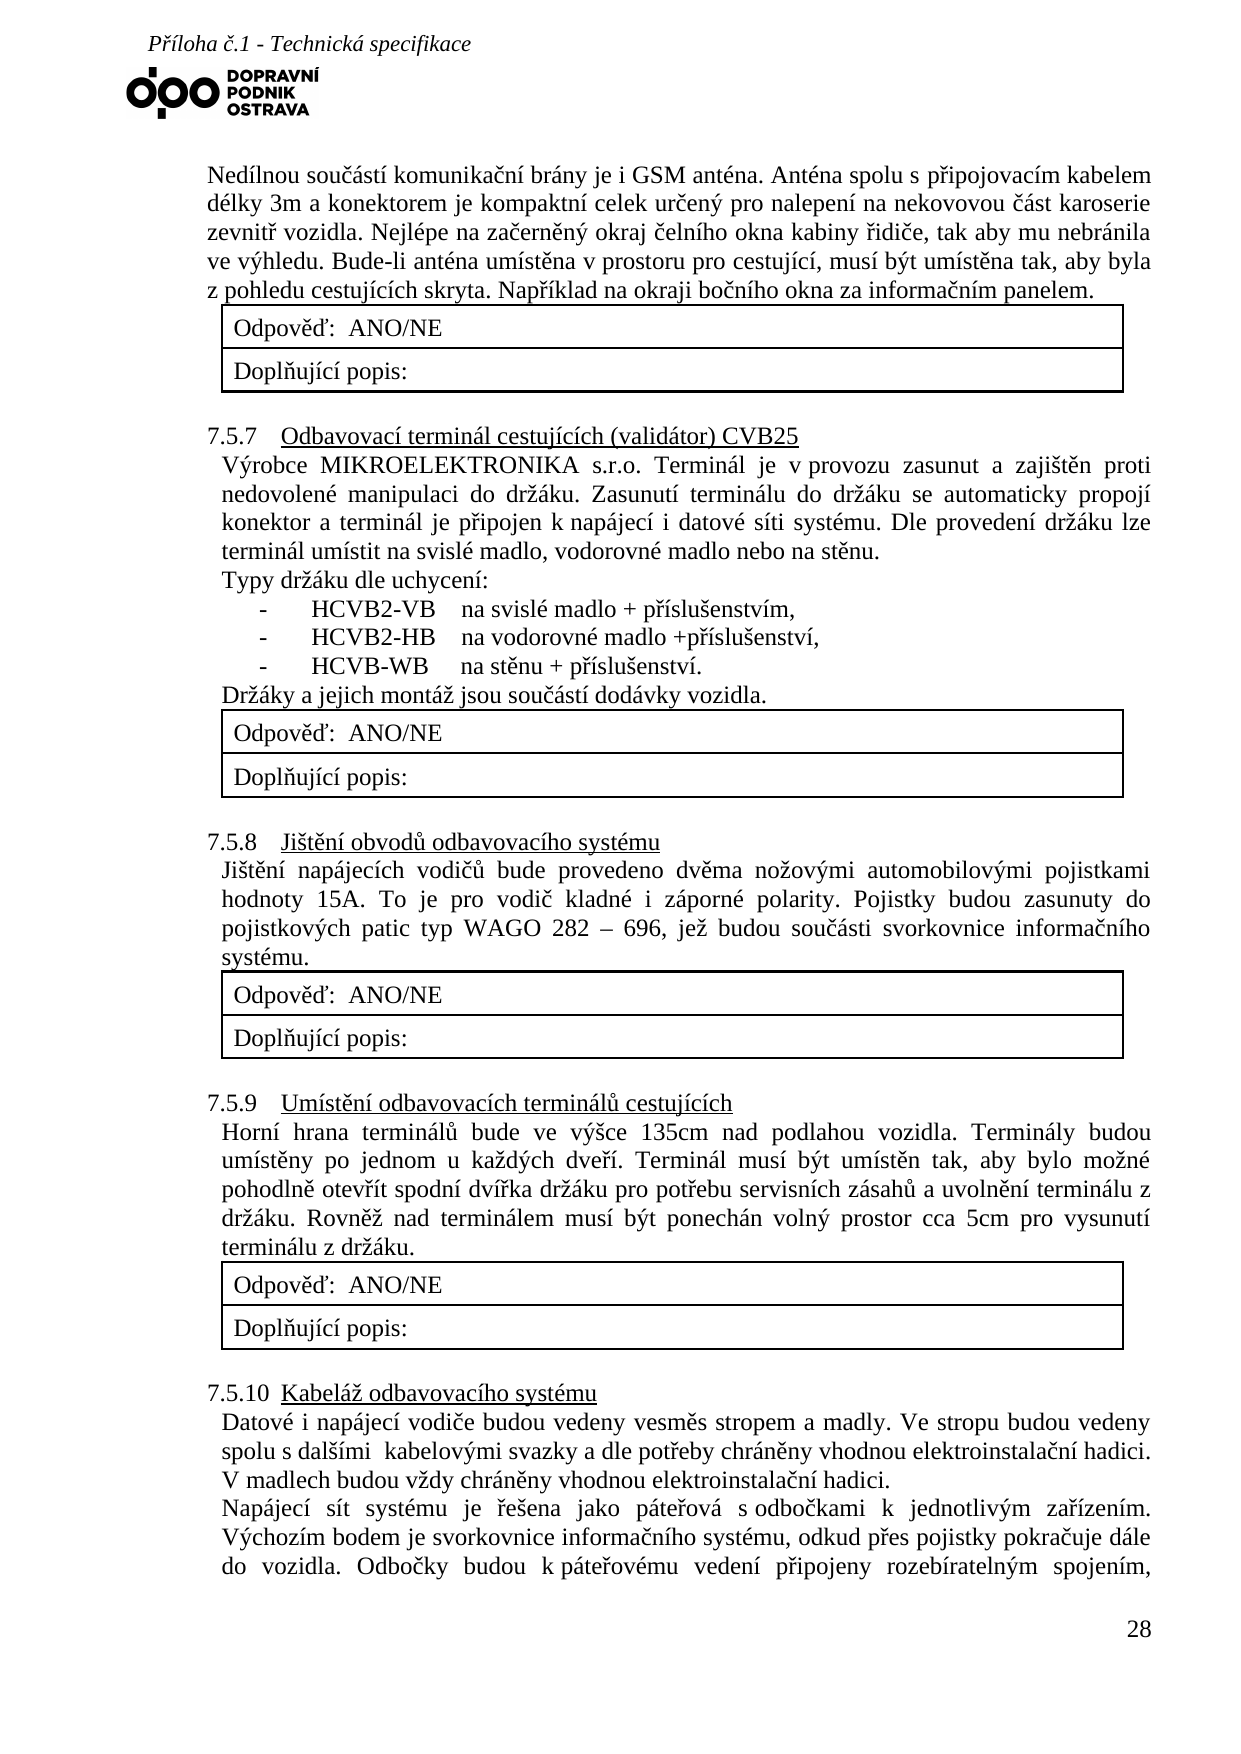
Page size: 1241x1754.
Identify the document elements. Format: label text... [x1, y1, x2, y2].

picture [126, 67, 320, 119]
table_header Odpověď: ANO/NE [223, 711, 1122, 752]
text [221, 1493, 1152, 1580]
table_header Odpověď: ANO/NE [223, 1263, 1122, 1304]
table_header Odpověď: ANO/NE [223, 973, 1122, 1013]
list - HCVB2-HB na vodorovné madlo +příslušenství, [259, 622, 1152, 651]
text Datové i napájecí vodiče budou vedeny vesměs stropem a madly. Ve stropu budou vedeny spolu s dalšími kabelovými svazky a dle potřeby chráněny vhodnou elektroinstalační hadici. V madlech budou vždy chráněny vhodnou elektroinstalační hadici. [221, 1407, 1152, 1493]
text Jištění napájecích vodičů bude provedeno dvěma nožovými automobilovými pojistkami hodnoty 15A. To je pro vodič kladné i záporné polarity. Pojistky budou zasunuty do pojistkových patic typ WAGO 282 – 696, jež budou součásti svorkovnice informačního systému. [221, 855, 1152, 970]
text Výrobce MIKROELEKTRONIKA s.r.o. Terminál je v provozu zasunut a zajištěn proti nedovolené manipulaci do držáku. Zasunutí terminálu do držáku se automaticky propojí konektor a terminál je připojen k napájecí i datové síti systému. Dle provedení držáku lze terminál umístit na svislé madlo, vodorovné madlo nebo na stěnu. [221, 450, 1152, 565]
table_header Odpověď: ANO/NE [223, 306, 1122, 347]
table_cell Doplňující popis: [223, 754, 1122, 796]
text Držáky a jejich montáž jsou součástí dodávky vozidla. [221, 680, 1152, 709]
text Horní hrana terminálů bude ve výšce 135cm nad podlahou vozidla. Terminály budou umístěny po jednom u každých dveří. Terminál musí být umístěn tak, aby bylo možné pohodlně otevřít spodní dvířka držáku pro potřebu servisních zásahů a uvolnění terminálu z držáku. Rovněž nad terminálem musí být ponechán volný prostor cca 5cm pro vysunutí terminálu z držáku. [221, 1117, 1152, 1261]
list Umístění odbavovacích terminálů cestujících [207, 1088, 1152, 1117]
table_cell Doplňující popis: [223, 1016, 1122, 1057]
table_cell Doplňující popis: [223, 349, 1122, 390]
table_cell Doplňující popis: [223, 1306, 1122, 1348]
text Nedílnou součástí komunikační brány je i GSM anténa. Anténa spolu s připojovacím kabelem délky 3m a konektorem je kompaktní celek určený pro nalepení na nekovovou část karoserie zevnitř vozidla. Nejlépe na začerněný okraj čelního okna kabiny řidiče, tak aby mu nebránila ve výhledu. Bude-li anténa umístěna v prostoru pro cestující, musí být umístěna tak, aby byla z pohledu cestujících skryta. Například na okraji bočního okna za informačním panelem. [207, 160, 1152, 303]
list - HCVB-WB na stěnu + příslušenství. [259, 651, 1152, 680]
list Kabeláž odbavovacího systému [207, 1378, 1152, 1407]
text Typy držáku dle uchycení: [221, 565, 1152, 594]
list - HCVB2-VB na svislé madlo + příslušenstvím, [259, 594, 1152, 622]
list Odbavovací terminál cestujících (validátor) CVB25 [207, 421, 1152, 450]
list Jištění obvodů odbavovacího systému [207, 827, 1152, 855]
